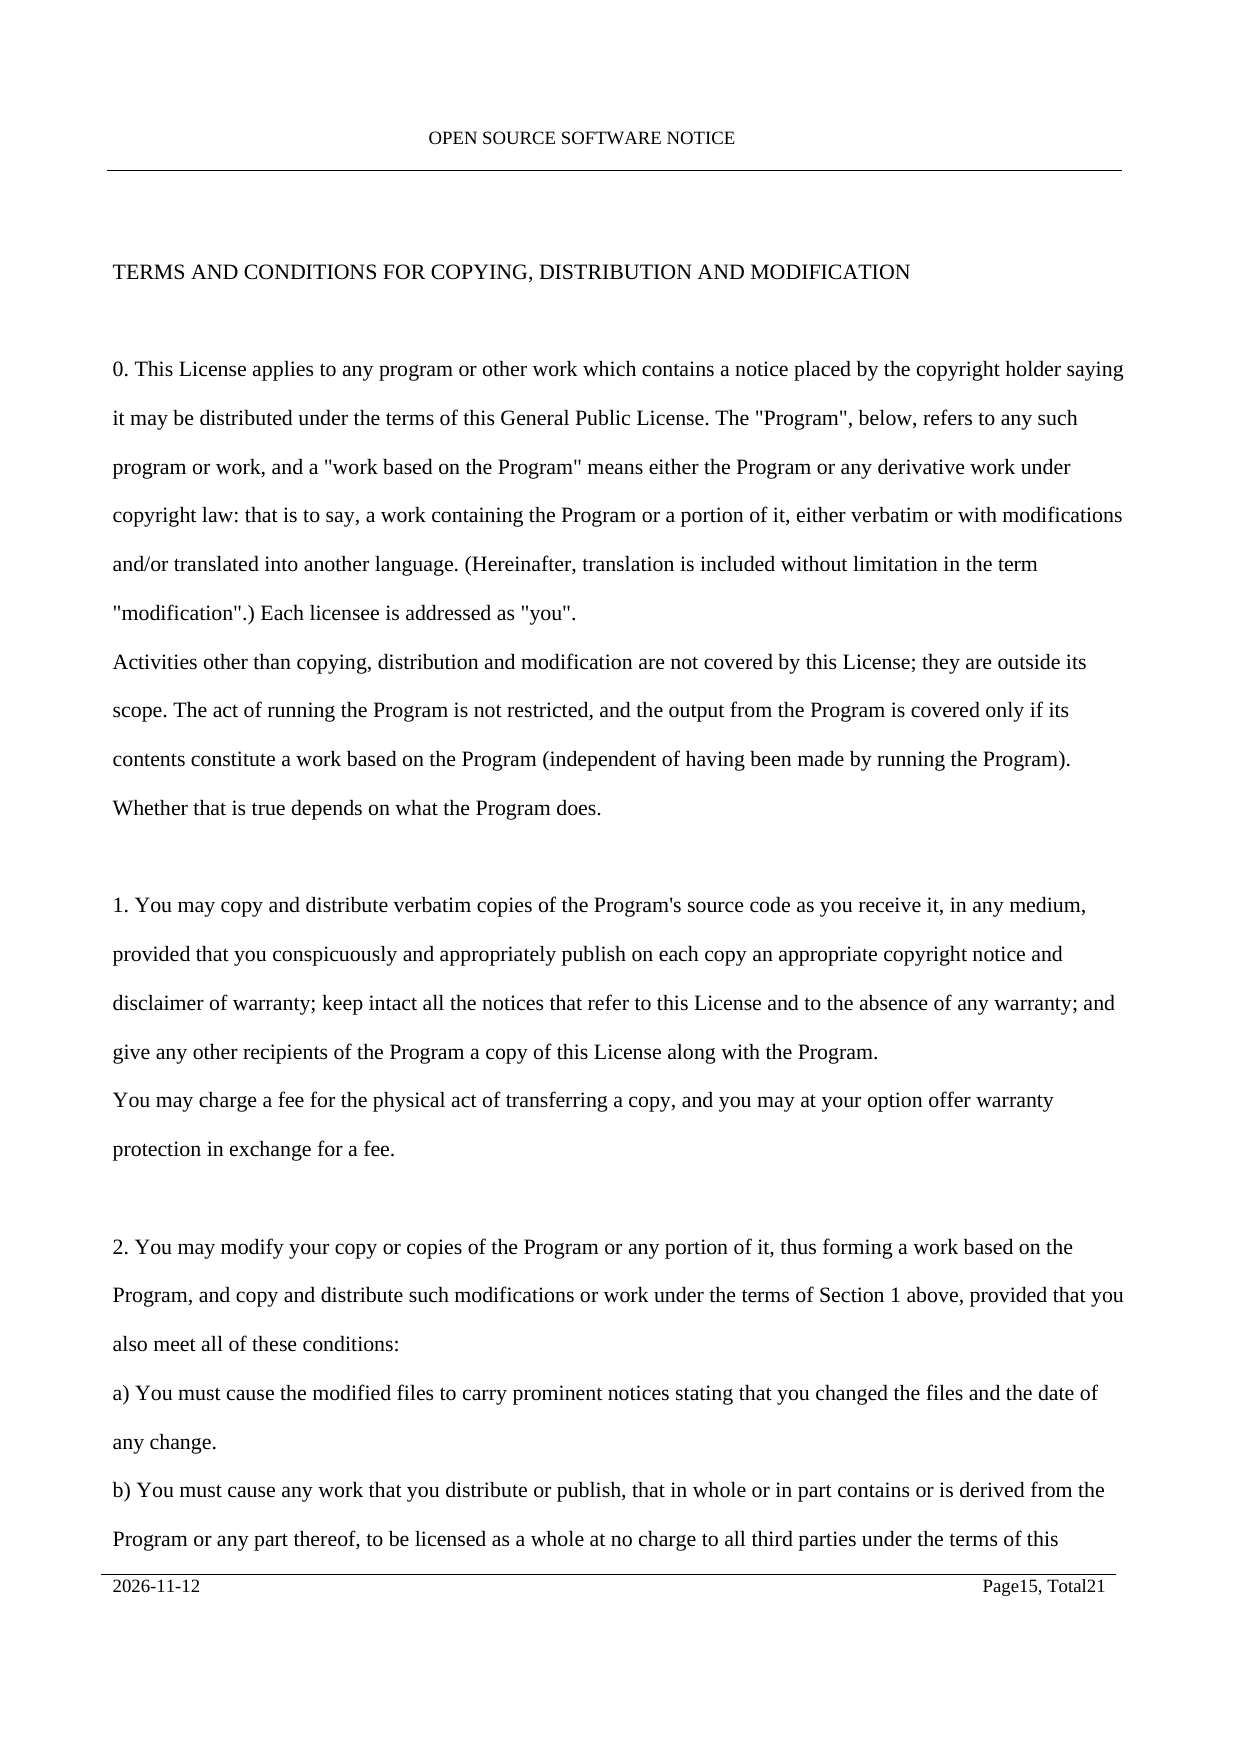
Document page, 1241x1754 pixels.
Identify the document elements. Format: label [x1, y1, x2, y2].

text [112, 206, 1128, 1555]
